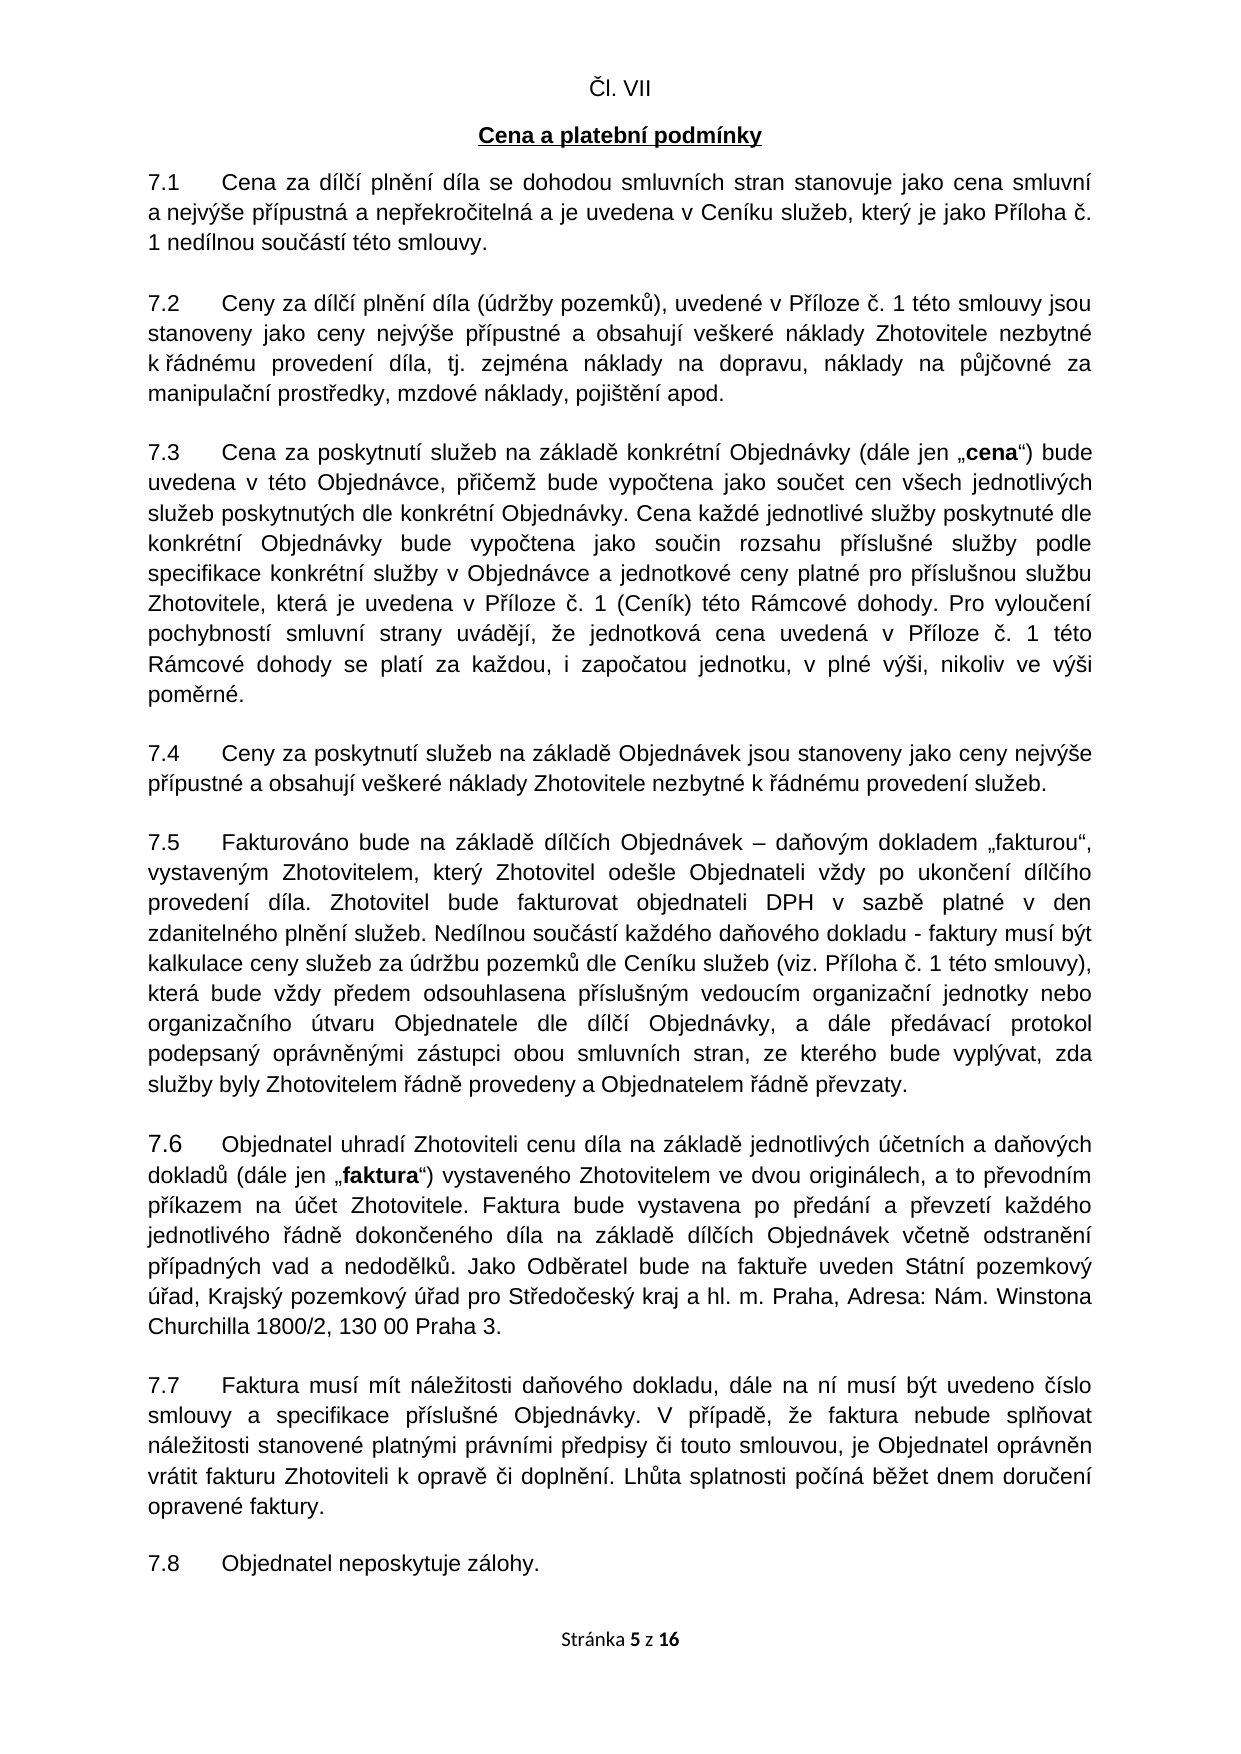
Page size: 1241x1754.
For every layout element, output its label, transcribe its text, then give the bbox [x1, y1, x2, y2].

list Ceny za dílčí plnění díla (údržby pozemků), uvedené v Příloze č. 1 této smlouvy jsou stanoveny jako ceny nejvýše přípustné a obsahují veškeré náklady Zhotovitele nezbytné k řádnému provedení díla, tj. zejména náklady na dopravu, náklady na půjčovné za manipulační prostředky, mzdové náklady, pojištění apod. [148, 289, 1093, 406]
text Čl. VII [148, 75, 1093, 101]
list Fakturováno bude na základě dílčích Objednávek – daňovým dokladem „fakturou“, vystaveným Zhotovitelem, který Zhotovitel odešle Objednateli vždy po ukončení dílčího provedení díla. Zhotovitel bude fakturovat objednateli DPH v sazbě platné v den zdanitelného plnění služeb. Nedílnou součástí každého daňového dokladu - faktury musí být kalkulace ceny služeb za údržbu pozemků dle Ceníku služeb (viz. Příloha č. 1 této smlouvy), která bude vždy předem odsouhlasena příslušným vedoucím organizační jednotky nebo organizačního útvaru Objednatele dle dílčí Objednávky, a dále předávací protokol podepsaný oprávněnými zástupci obou smluvních stran, ze kterého bude vyplývat, zda služby byly Zhotovitelem řádně provedeny a Objednatelem řádně převzaty. [148, 829, 1093, 1097]
list Ceny za poskytnutí služeb na základě Objednávek jsou stanoveny jako ceny nejvýše přípustné a obsahují veškeré náklady Zhotovitele nezbytné k řádnému provedení služeb. [148, 740, 1093, 796]
list Cena za dílčí plnění díla se dohodou smluvních stran stanovuje jako cena smluvní a nejvýše přípustná a nepřekročitelná a je uvedena v Ceníku služeb, který je jako Příloha č. 1 nedílnou součástí této smlouvy. [148, 169, 1093, 255]
list Faktura musí mít náležitosti daňového dokladu, dále na ní musí být uvedeno číslo smlouvy a specifikace příslušné Objednávky. V případě, že faktura nebude splňovat náležitosti stanovené platnými právními předpisy či touto smlouvou, je Objednatel oprávněn vrátit fakturu Zhotoviteli k opravě či doplnění. Lhůta splatnosti počíná běžet dnem doručení opravené faktury. [148, 1372, 1093, 1519]
list Objednatel uhradí Zhotoviteli cenu díla na základě jednotlivých účetních a daňových dokladů (dále jen „faktura“) vystaveného Zhotovitelem ve dvou originálech, a to převodním příkazem na účet Zhotovitele. Faktura bude vystavena po předání a převzetí každého jednotlivého řádně dokončeného díla na základě dílčích Objednávek včetně odstranění případných vad a nedodělků. Jako Odběratel bude na faktuře uveden Státní pozemkový úřad, Krajský pozemkový úřad pro Středočeský kraj a hl. m. Praha, Adresa: Nám. Winstona Churchilla 1800/2, 130 00 Praha 3. [148, 1129, 1093, 1339]
list Objednatel neposkytuje zálohy. [148, 1549, 1093, 1576]
text Cena a platební podmínky [148, 122, 1093, 148]
list Cena za poskytnutí služeb na základě konkrétní Objednávky (dále jen „cena“) bude uvedena v této Objednávce, přičemž bude vypočtena jako součet cen všech jednotlivých služeb poskytnutých dle konkrétní Objednávky. Cena každé jednotlivé služby poskytnuté dle konkrétní Objednávky bude vypočtena jako součin rozsahu příslušné služby podle specifikace konkrétní služby v Objednávce a jednotkové ceny platné pro příslušnou službu Zhotovitele, která je uvedena v Příloze č. 1 (Ceník) této Rámcové dohody. Pro vyloučení pochybností smluvní strany uvádějí, že jednotková cena uvedená v Příloze č. 1 této Rámcové dohody se platí za každou, i započatou jednotku, v plné výši, nikoliv ve výši poměrné. [148, 439, 1093, 707]
